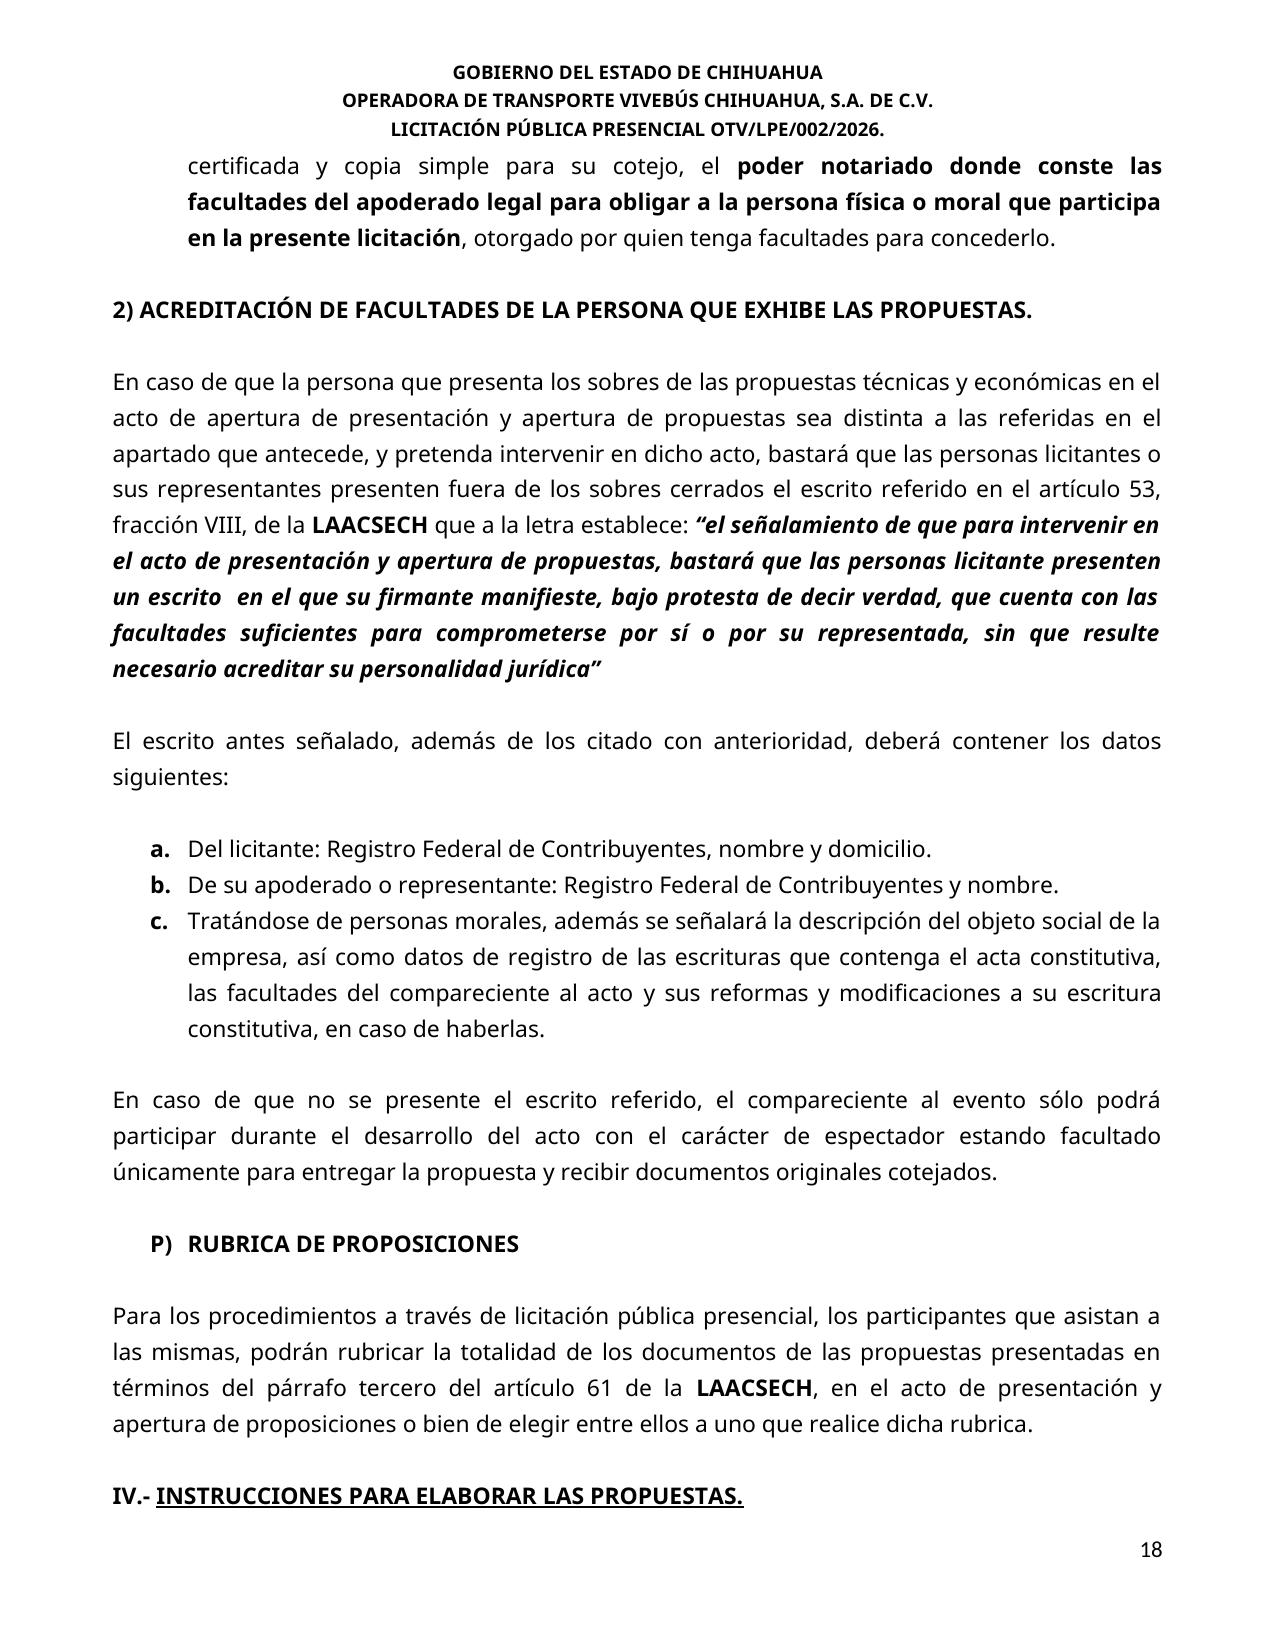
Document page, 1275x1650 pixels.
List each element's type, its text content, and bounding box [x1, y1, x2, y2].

text 2) ACREDITACIÓN DE FACULTADES DE LA PERSONA QUE EXHIBE LAS PROPUESTAS. [112, 294, 1162, 325]
text Para los procedimientos a través de licitación pública presencial, los participantes que asistan a las mismas, podrán rubricar la totalidad de los documentos de las propuestas presentadas en términos del párrafo tercero del artículo 61 de la LAACSECH, en el acto de presentación y apertura de proposiciones o bien de elegir entre ellos a uno que realice dicha rubrica. [112, 1300, 1162, 1439]
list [150, 150, 1162, 253]
list RUBRICA DE PROPOSICIONES [150, 1228, 1162, 1259]
text IV.- INSTRUCCIONES PARA ELABORAR LAS PROPUESTAS. [112, 1480, 1162, 1511]
list Tratándose de personas morales, además se señalará la descripción del objeto social de la empresa, así como datos de registro de las escrituras que contenga el acta constitutiva, las facultades del compareciente al acto y sus reformas y modificaciones a su escritura constitutiva, en caso de haberlas. [150, 905, 1162, 1044]
text En caso de que no se presente el escrito referido, el compareciente al evento sólo podrá participar durante el desarrollo del acto con el carácter de espectador estando facultado únicamente para entregar la propuesta y recibir documentos originales cotejados. [112, 1084, 1162, 1187]
list Del licitante: Registro Federal de Contribuyentes, nombre y domicilio. [150, 833, 1162, 864]
list De su apoderado o representante: Registro Federal de Contribuyentes y nombre. [150, 869, 1162, 900]
text El escrito antes señalado, además de los citado con anterioridad, deberá contener los datos siguientes: [112, 725, 1162, 792]
text En caso de que la persona que presenta los sobres de las propuestas técnicas y económicas en el acto de apertura de presentación y apertura de propuestas sea distinta a las referidas en el apartado que antecede, y pretenda intervenir en dicho acto, bastará que las personas licitantes o sus representantes presenten fuera de los sobres cerrados el escrito referido en el artículo 53, fracción VIII, de la LAACSECH que a la letra establece: “el señalamiento de que para intervenir en el acto de presentación y apertura de propuestas, bastará que las personas licitante presenten un escrito en el que su firmante manifieste, bajo protesta de decir verdad, que cuenta con las facultades suficientes para comprometerse por sí o por su representada, sin que resulte necesario acreditar su personalidad jurídica” [112, 366, 1162, 684]
